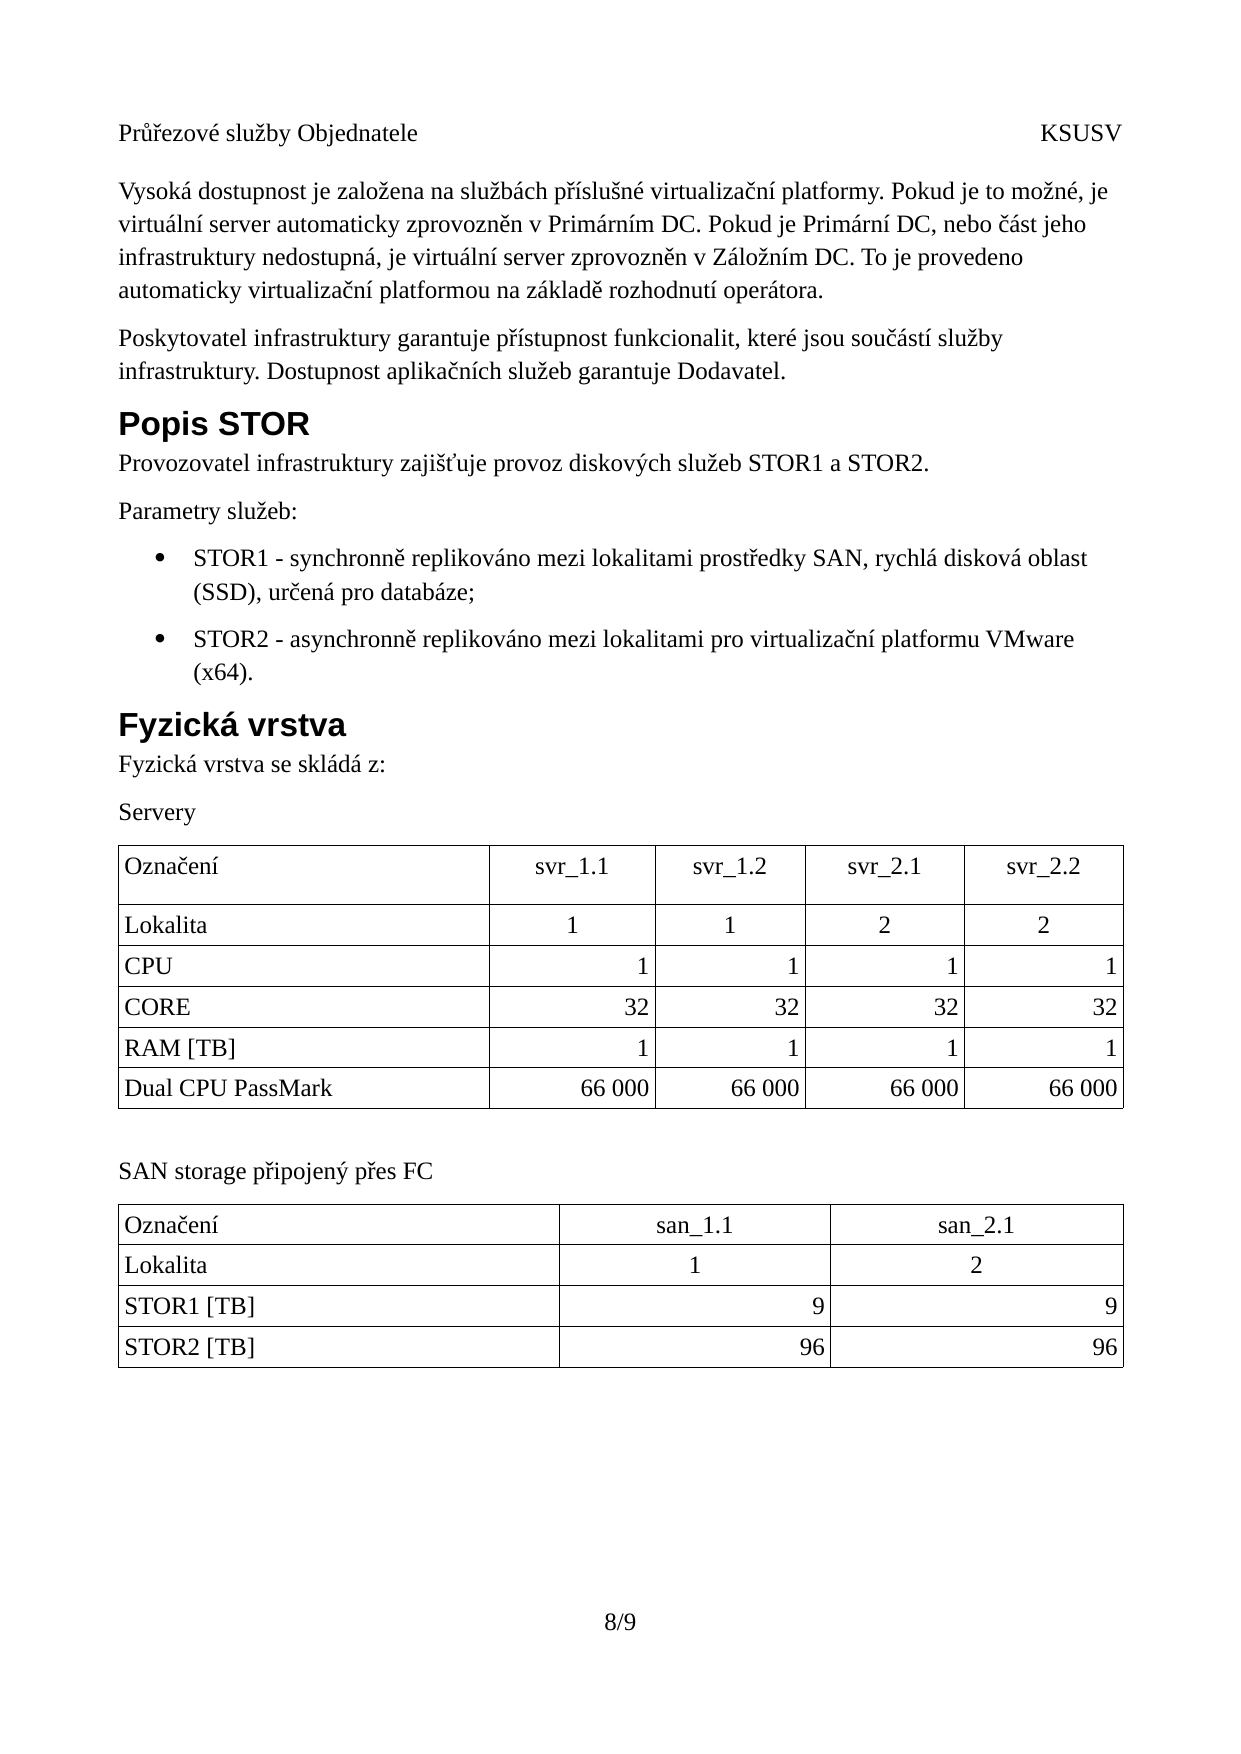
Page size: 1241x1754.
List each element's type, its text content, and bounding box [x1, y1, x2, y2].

table_cell 96 [831, 1327, 1123, 1367]
table_cell STOR1 [TB] [119, 1286, 559, 1326]
table_header Označení [119, 846, 489, 904]
table_cell 1 [656, 905, 805, 945]
table_cell 2 [965, 905, 1123, 945]
table_cell 32 [490, 987, 655, 1026]
table_cell Lokalita [119, 905, 489, 945]
text Vysoká dostupnost je založena na službách příslušné virtualizační platformy. Pokud je to možné, je virtuální server automaticky zprovozněn v Primárním DC. Pokud je Primární DC, nebo část jeho infrastruktury nedostupná, je virtuální server zprovozněn v Záložním DC. To je provedeno automaticky virtualizační platformou na základě rozhodnutí operátora. [118, 176, 1122, 304]
table_cell 1 [490, 1028, 655, 1067]
text Poskytovatel infrastruktury garantuje přístupnost funkcionalit, které jsou součástí služby infrastruktury. Dostupnost aplikačních služeb garantuje Dodavatel. [118, 323, 1122, 385]
table_cell 9 [560, 1286, 830, 1326]
table_header svr_2.1 [806, 846, 964, 904]
table_cell 1 [490, 905, 655, 945]
table_header svr_1.2 [656, 846, 805, 904]
table_cell 1 [656, 946, 805, 986]
table_cell RAM [TB] [119, 1028, 489, 1067]
list STOR2 - asynchronně replikováno mezi lokalitami pro virtualizační platformu VMware (x64). [156, 624, 1122, 686]
table_cell 66 000 [490, 1068, 655, 1108]
table_header Označení [119, 1205, 559, 1244]
table_cell 32 [806, 987, 964, 1026]
table_cell Lokalita [119, 1245, 559, 1285]
table_cell CPU [119, 946, 489, 986]
subtitle Popis STOR [118, 404, 1122, 442]
table_cell 66 000 [806, 1068, 964, 1108]
table_header san_1.1 [560, 1205, 830, 1244]
list STOR1 - synchronně replikováno mezi lokalitami prostředky SAN, rychlá disková oblast (SSD), určená pro databáze; [156, 543, 1122, 605]
table_cell 1 [656, 1028, 805, 1067]
table_cell CORE [119, 987, 489, 1026]
table_cell 2 [831, 1245, 1123, 1285]
table_cell 1 [806, 946, 964, 986]
table_header svr_2.2 [965, 846, 1123, 904]
table_cell 9 [831, 1286, 1123, 1326]
text SAN storage připojený přes FC [118, 1156, 1122, 1185]
table_cell 66 000 [965, 1068, 1123, 1108]
table_header svr_1.1 [490, 846, 655, 904]
table_cell 2 [806, 905, 964, 945]
subtitle Fyzická vrstva [118, 705, 1122, 743]
table_cell 1 [965, 946, 1123, 986]
table_cell 1 [965, 1028, 1123, 1067]
text Servery [118, 797, 1122, 826]
text Parametry služeb: [118, 496, 1122, 525]
table_cell 96 [560, 1327, 830, 1367]
table_cell 1 [806, 1028, 964, 1067]
table_cell STOR2 [TB] [119, 1327, 559, 1367]
table_cell 32 [965, 987, 1123, 1026]
text Provozovatel infrastruktury zajišťuje provoz diskových služeb STOR1 a STOR2. [118, 448, 1122, 477]
table_cell 1 [490, 946, 655, 986]
table_cell 32 [656, 987, 805, 1026]
table_header san_2.1 [831, 1205, 1123, 1244]
table_cell Dual CPU PassMark [119, 1068, 489, 1108]
table_cell 1 [560, 1245, 830, 1285]
text Fyzická vrstva se skládá z: [118, 749, 1122, 778]
table_cell 66 000 [656, 1068, 805, 1108]
